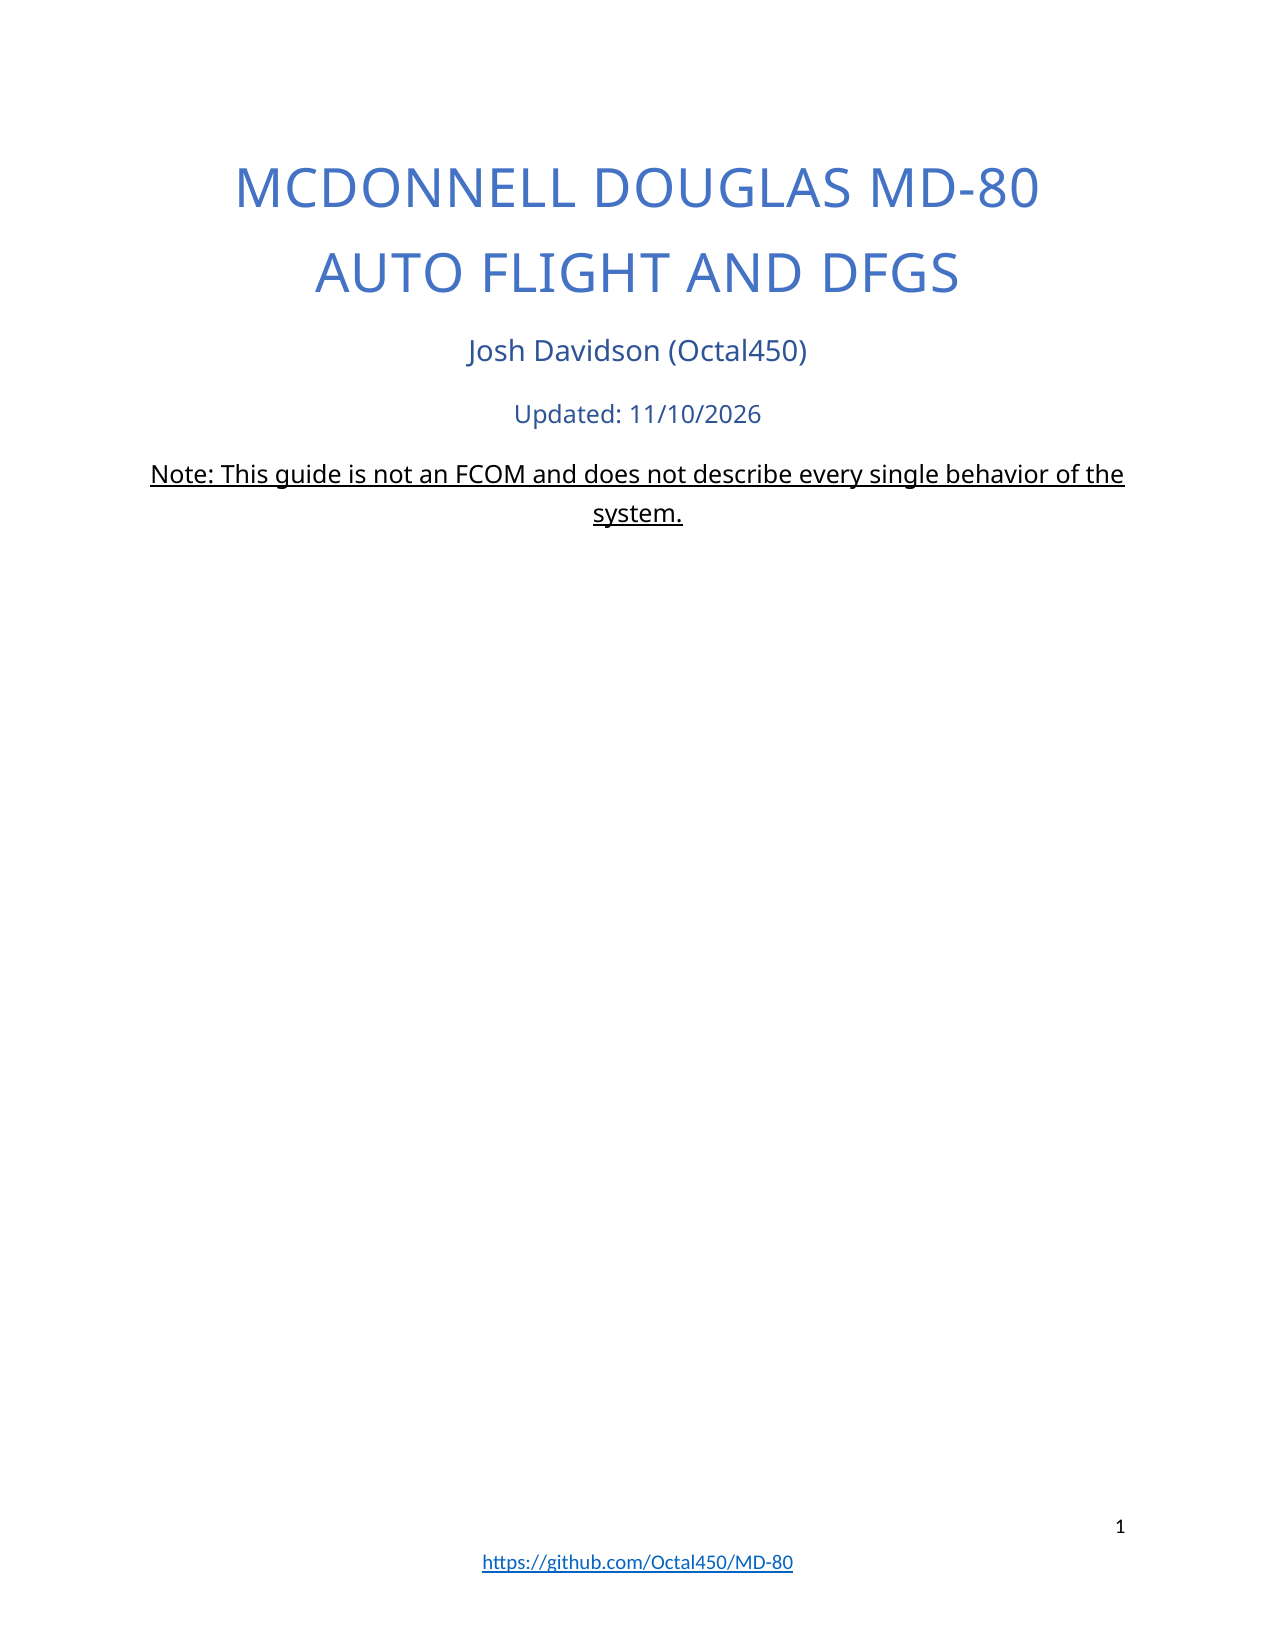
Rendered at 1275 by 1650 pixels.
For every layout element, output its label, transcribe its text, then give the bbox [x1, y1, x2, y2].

text Updated: 4/26/2025 [150, 396, 1125, 431]
text Note: This guide is not an FCOM and does not describe every single behavior of the system. [150, 487, 1125, 530]
title McDonnell Douglas MD-80 [150, 150, 1125, 224]
text Josh Davidson (Octal450) [150, 330, 1125, 370]
title Auto flight and DFGS [150, 235, 1125, 308]
text Note: This guide is not an FCOM and does not describe every single behavior of the system. [150, 456, 1125, 485]
